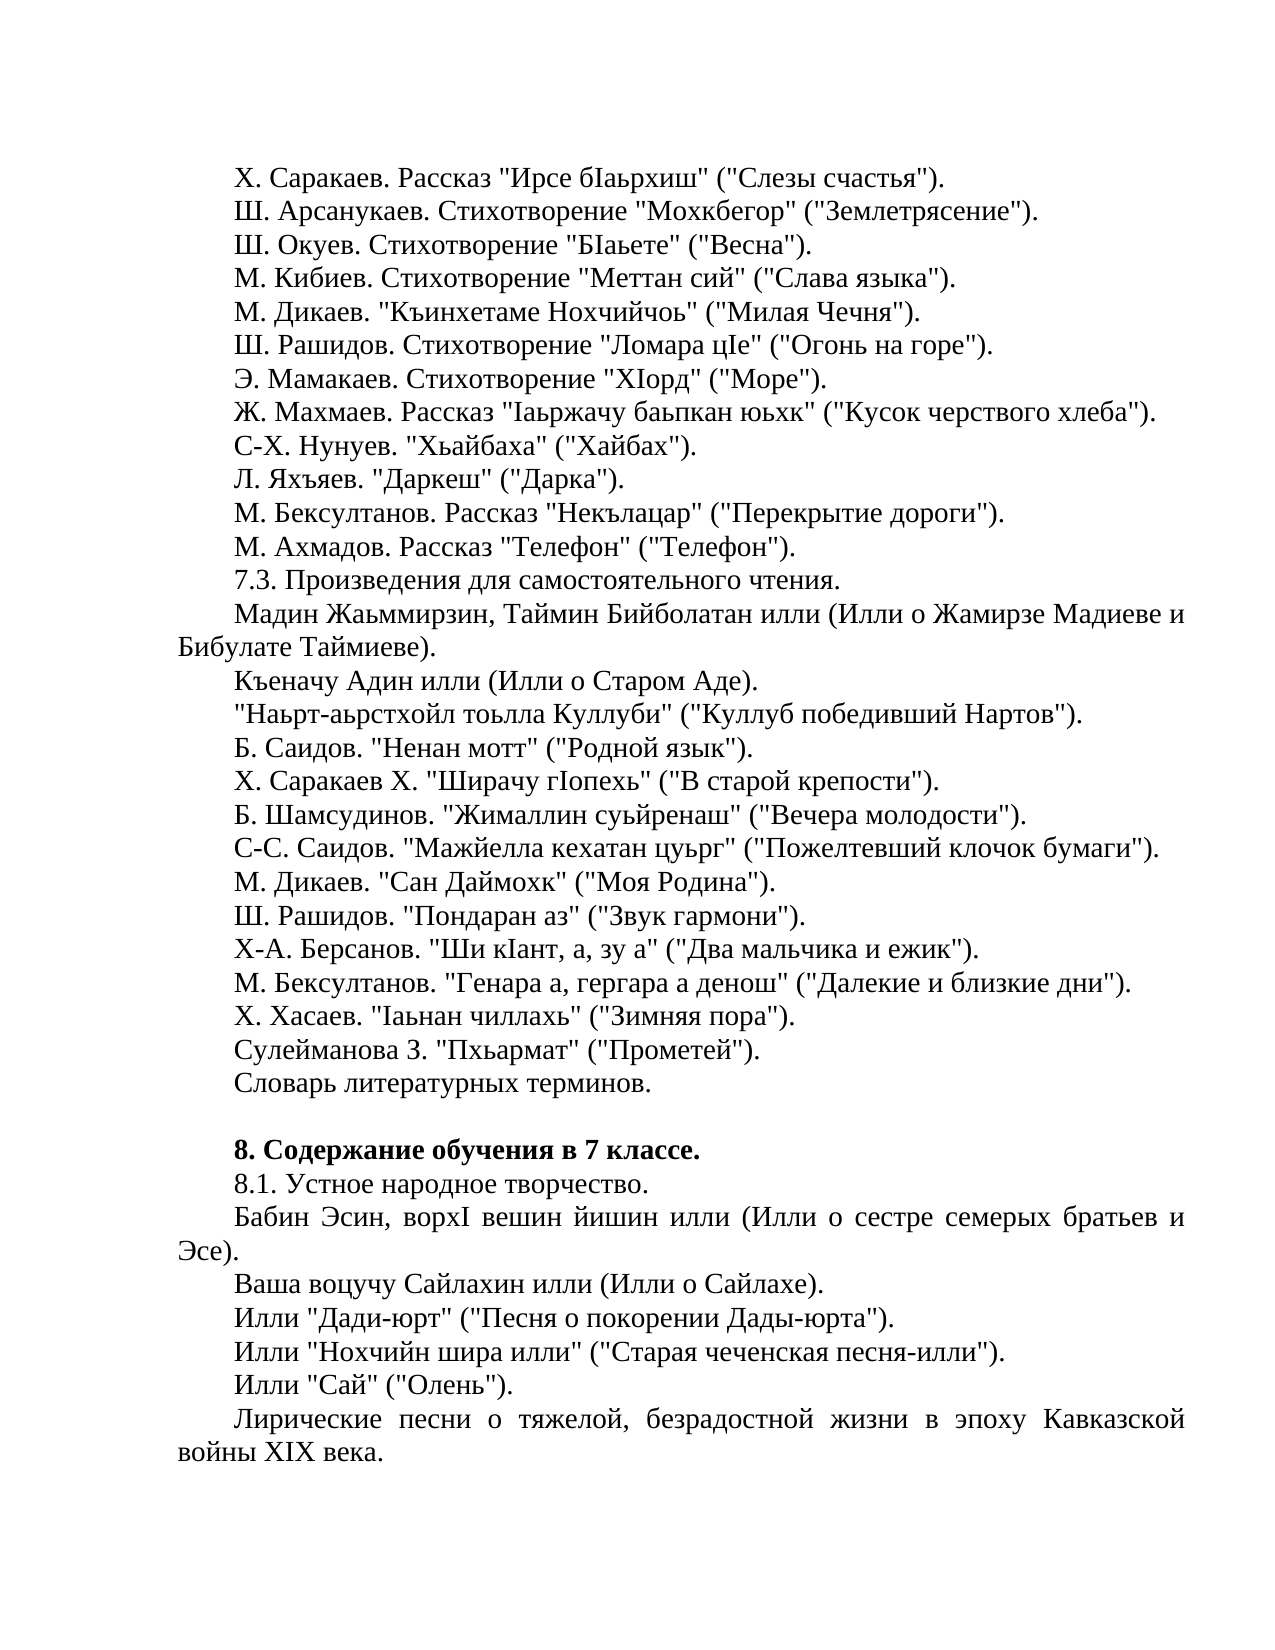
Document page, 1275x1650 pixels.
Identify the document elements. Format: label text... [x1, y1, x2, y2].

text Къеначу Адин илли (Илли о Старом Аде). [177, 663, 1186, 696]
text Лирические песни о тяжелой, безрадостной жизни в эпоху Кавказской войны XIX века. [177, 1401, 1186, 1468]
text М. Ахмадов. Рассказ "Телефон" ("Телефон"). [177, 529, 1186, 562]
text 7.3. Произведения для самостоятельного чтения. [177, 562, 1186, 596]
text Илли "Дади-юрт" ("Песня о покорении Дады-юрта"). [177, 1300, 1186, 1334]
text Илли "Сай" ("Олень"). [177, 1367, 1186, 1401]
text М. Бексултанов. Рассказ "Некълацар" ("Перекрытие дороги"). [177, 495, 1186, 529]
text Х. Хасаев. "Iаьнан чиллахь" ("Зимняя пора"). [177, 998, 1186, 1032]
text Ш. Арсанукаев. Стихотворение "Мохкбегор" ("Землетрясение"). [177, 193, 1186, 227]
text Х. Саракаев Х. "Ширачу гIопехь" ("В старой крепости"). [177, 763, 1186, 797]
text Сулейманова З. "Пхьармат" ("Прометей"). [177, 1032, 1186, 1065]
text Мадин Жаьммирзин, Таймин Бийболатан илли (Илли о Жамирзе Мадиеве и Бибулате Таймиеве). [177, 596, 1186, 663]
text Л. Яхъяев. "Даркеш" ("Дарка"). [177, 462, 1186, 495]
text Ш. Рашидов. "Пондаран аз" ("Звук гармони"). [177, 898, 1186, 931]
text М. Кибиев. Стихотворение "Меттан сий" ("Слава языка"). [177, 260, 1186, 294]
text Ваша воцучу Сайлахин илли (Илли о Сайлахе). [177, 1267, 1186, 1300]
text Б. Саидов. "Ненан мотт" ("Родной язык"). [177, 730, 1186, 763]
text 8.1. Устное народное творчество. [177, 1166, 1186, 1199]
text Ш. Рашидов. Стихотворение "Ломара цIе" ("Огонь на горе"). [177, 327, 1186, 361]
text Бабин Эсин, ворхI вешин йишин илли (Илли о сестре семерых братьев и Эсе). [177, 1199, 1186, 1267]
text С-Х. Нунуев. "Хьайбаха" ("Хайбах"). [177, 428, 1186, 462]
text Б. Шамсудинов. "Жималлин суьйренаш" ("Вечера молодости"). [177, 797, 1186, 831]
text Х-А. Берсанов. "Ши кIант, а, зу а" ("Два мальчика и ежик"). [177, 931, 1186, 965]
text М. Бексултанов. "Генара а, гергара а денош" ("Далекие и близкие дни"). [177, 965, 1186, 998]
text Э. Мамакаев. Стихотворение "ХIорд" ("Море"). [177, 361, 1186, 394]
text Илли "Нохчийн шира илли" ("Старая чеченская песня-илли"). [177, 1334, 1186, 1367]
text Ш. Окуев. Стихотворение "БIаьете" ("Весна"). [177, 227, 1186, 260]
text Ж. Махмаев. Рассказ "Iаьржачу баьпкан юьхк" ("Кусок черствого хлеба"). [177, 394, 1186, 428]
text Х. Саракаев. Рассказ "Ирсе бIаьрхиш" ("Слезы счастья"). [177, 160, 1186, 193]
text М. Дикаев. "Сан Даймохк" ("Моя Родина"). [177, 864, 1186, 898]
text С-С. Саидов. "Мажйелла кехатан цуьрг" ("Пожелтевший клочок бумаги"). [177, 831, 1186, 864]
text Словарь литературных терминов. [177, 1065, 1186, 1099]
text М. Дикаев. "Къинхетаме Нохчийчоь" ("Милая Чечня"). [177, 294, 1186, 327]
text "Наьрт-аьрстхойл тоьлла Куллуби" ("Куллуб победивший Нартов"). [177, 696, 1186, 730]
text 8. Содержание обучения в 7 классе. [177, 1132, 1186, 1166]
